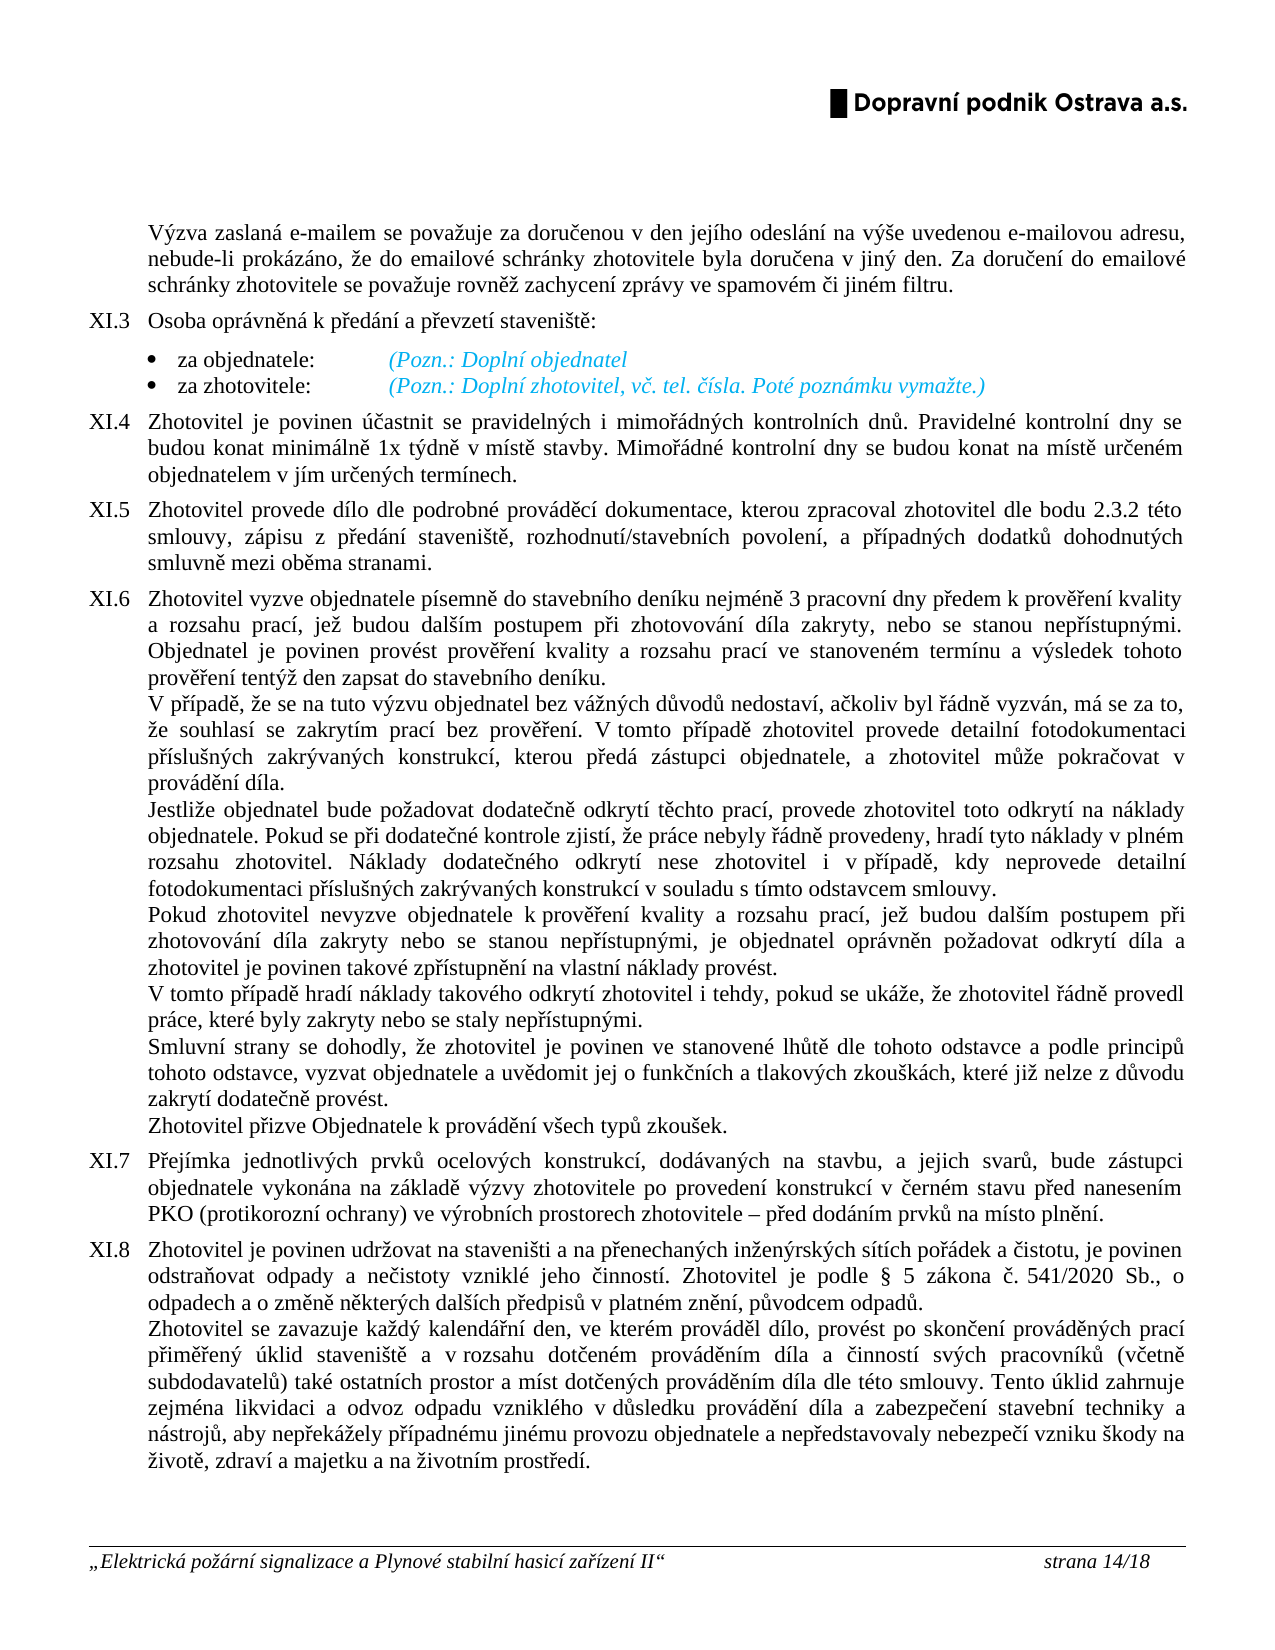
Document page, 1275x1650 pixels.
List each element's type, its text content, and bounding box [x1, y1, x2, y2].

list Osoba oprávněná k předání a převzetí staveniště: [89, 307, 1184, 333]
text Výzva zaslaná e-mailem se považuje za doručenou v den jejího odeslání na výše uvedenou e-mailovou adresu, nebude-li prokázáno, že do emailové schránky zhotovitele byla doručena v jiný den. Za doručení do emailové schránky zhotovitele se považuje rovněž zachycení zprávy ve spamovém či jiném filtru. [148, 218, 1186, 298]
text Zhotovitel přizve Objednatele k provádění všech typů zkoušek. [148, 1112, 1186, 1138]
list Zhotovitel provede dílo dle podrobné prováděcí dokumentace, kterou zpracoval zhotovitel dle bodu 2.3.2 této smlouvy, zápisu z předání staveniště, rozhodnutí/stavebních povolení, a případných dodatků dohodnutých smluvně mezi oběma stranami. [89, 496, 1184, 575]
picture [830, 89, 1187, 118]
list Přejímka jednotlivých prvků ocelových konstrukcí, dodávaných na stavbu, a jejich svarů, bude zástupci objednatele vykonána na základě výzvy zhotovitele po provedení konstrukcí v černém stavu před nanesením PKO (protikorozní ochrany) ve výrobních prostorech zhotovitele – před dodáním prvků na místo plnění. [89, 1148, 1184, 1227]
text Smluvní strany se dohodly, že zhotovitel je povinen ve stanovené lhůtě dle tohoto odstavce a podle principů tohoto odstavce, vyzvat objednatele a uvědomit jej o funkčních a tlakových zkouškách, které již nelze z důvodu zakrytí dodatečně provést. [148, 1033, 1186, 1112]
text V případě, že se na tuto výzvu objednatel bez vážných důvodů nedostaví, ačkoliv byl řádně vyzván, má se za to, že souhlasí se zakrytím prací bez prověření. V tomto případě zhotovitel provede detailní fotodokumentaci příslušných zakrývaných konstrukcí, kterou předá zástupci objednatele, a zhotovitel může pokračovat v provádění díla. [148, 690, 1186, 796]
text V tomto případě hradí náklady takového odkrytí zhotovitel i tehdy, pokud se ukáže, že zhotovitel řádně provedl práce, které byly zakryty nebo se staly nepřístupnými. [148, 980, 1186, 1033]
list Zhotovitel je povinen udržovat na staveništi a na přenechaných inženýrských sítích pořádek a čistotu, je povinen odstraňovat odpady a nečistoty vzniklé jeho činností. Zhotovitel je podle § 5 zákona č. 541/2020 Sb., o odpadech a o změně některých dalších předpisů v platném znění, původcem odpadů. [89, 1236, 1184, 1315]
text Pokud zhotovitel nevyzve objednatele k prověření kvality a rozsahu prací, jež budou dalším postupem při zhotovování díla zakryty nebo se stanou nepřístupnými, je objednatel oprávněn požadovat odkrytí díla a zhotovitel je povinen takové zpřístupnění na vlastní náklady provést. [148, 901, 1186, 980]
text Jestliže objednatel bude požadovat dodatečně odkrytí těchto prací, provede zhotovitel toto odkrytí na náklady objednatele. Pokud se při dodatečné kontrole zjistí, že práce nebyly řádně provedeny, hradí tyto náklady v plném rozsahu zhotovitel. Náklady dodatečného odkrytí nese zhotovitel i v případě, kdy neprovede detailní fotodokumentaci příslušných zakrývaných konstrukcí v souladu s tímto odstavcem smlouvy. [148, 796, 1186, 901]
list Zhotovitel vyzve objednatele písemně do stavebního deníku nejméně 3 pracovní dny předem k prověření kvality a rozsahu prací, jež budou dalším postupem při zhotovování díla zakryty, nebo se stanou nepřístupnými. Objednatel je povinen provést prověření kvality a rozsahu prací ve stanoveném termínu a výsledek tohoto prověření tentýž den zapsat do stavebního deníku. [89, 585, 1184, 690]
list za objednatele: (Pozn.: Doplní objednatel [148, 346, 1186, 372]
list za zhotovitele: (Pozn.: Doplní zhotovitel, vč. tel. čísla. Poté poznámku vymažte.) [148, 372, 1186, 398]
text Zhotovitel se zavazuje každý kalendářní den, ve kterém prováděl dílo, provést po skončení prováděných prací přiměřený úklid staveniště a v rozsahu dotčeném prováděním díla a činností svých pracovníků (včetně subdodavatelů) také ostatních prostor a míst dotčených prováděním díla dle této smlouvy. Tento úklid zahrnuje zejména likvidaci a odvoz odpadu vzniklého v důsledku provádění díla a zabezpečení stavební techniky a nástrojů, aby nepřekážely případnému jinému provozu objednatele a nepředstavovaly nebezpečí vzniku škody na životě, zdraví a majetku a na životním prostředí. [148, 1315, 1186, 1473]
list Zhotovitel je povinen účastnit se pravidelných i mimořádných kontrolních dnů. Pravidelné kontrolní dny se budou konat minimálně 1x týdně v místě stavby. Mimořádné kontrolní dny se budou konat na místě určeném objednatelem v jím určených termínech. [89, 408, 1184, 487]
